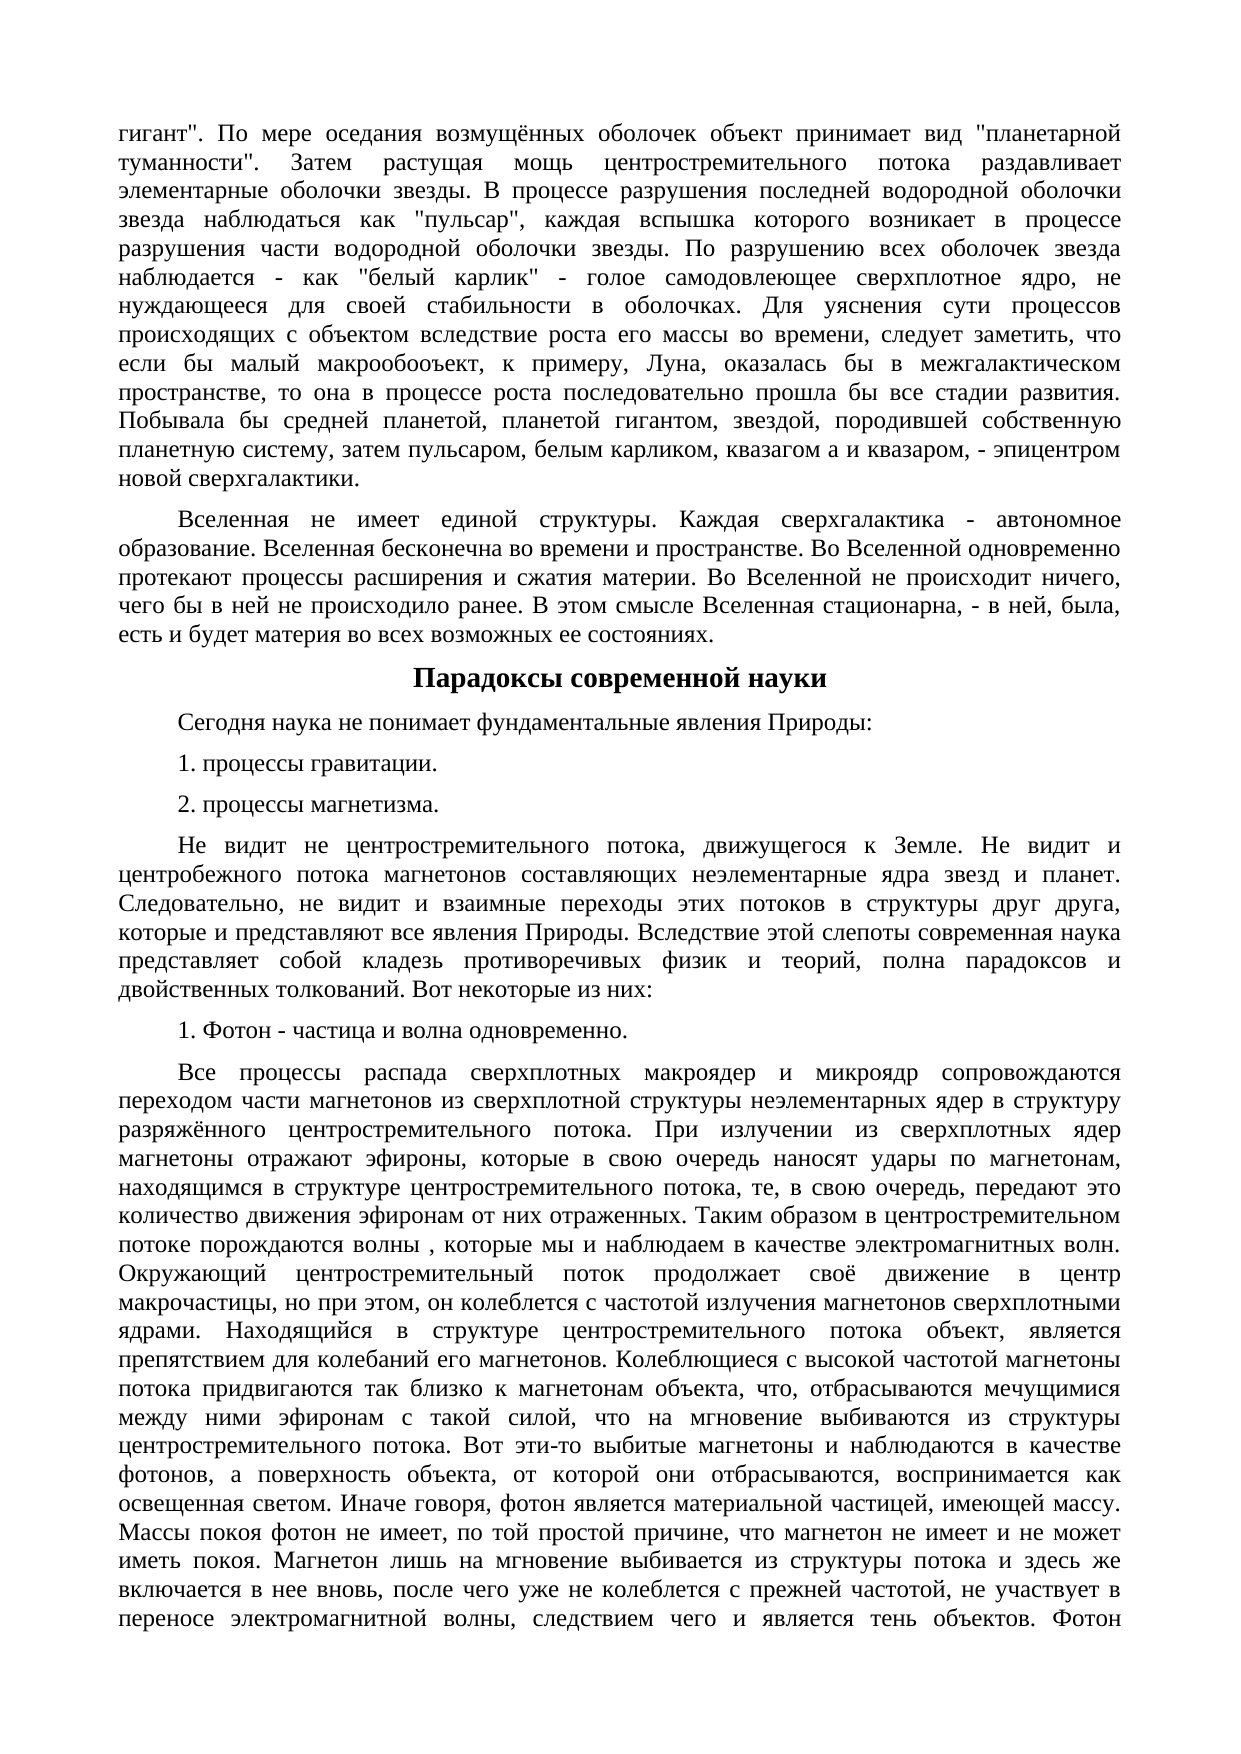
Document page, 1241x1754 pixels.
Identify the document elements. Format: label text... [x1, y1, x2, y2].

text 2. процессы магнетизма. [118, 789, 1122, 818]
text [118, 1057, 1122, 1632]
text 1. процессы гравитации. [118, 748, 1122, 777]
text Парадоксы современной науки [118, 661, 1122, 694]
text Не видит не центростремительного потока, движущегося к Земле. Не видит и центробежного потока магнетонов составляющих неэлементарные ядра звезд и планет. Следовательно, не видит и взаимные переходы этих потоков в структуры друг друга, которые и представляют все явления Природы. Вследствие этой слепоты современная наука представляет собой кладезь противоречивых физик и теорий, полна парадоксов и двойственных толкований. Вот некоторые из них: [118, 830, 1122, 1003]
text Сегодня наука не понимает фундаментальные явления Природы: [118, 707, 1122, 735]
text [118, 118, 1122, 492]
text 1. Фотон - частица и волна одновременно. [118, 1015, 1122, 1044]
text Вселенная не имеет единой структуры. Каждая сверхгалактика - автономное образование. Вселенная бесконечна во времени и пространстве. Во Вселенной одновременно протекают процессы расширения и сжатия материи. Во Вселенной не происходит ничего, чего бы в ней не происходило ранее. В этом смысле Вселенная стационарна, - в ней, была, есть и будет материя во всех возможных ее состояниях. [118, 504, 1122, 648]
